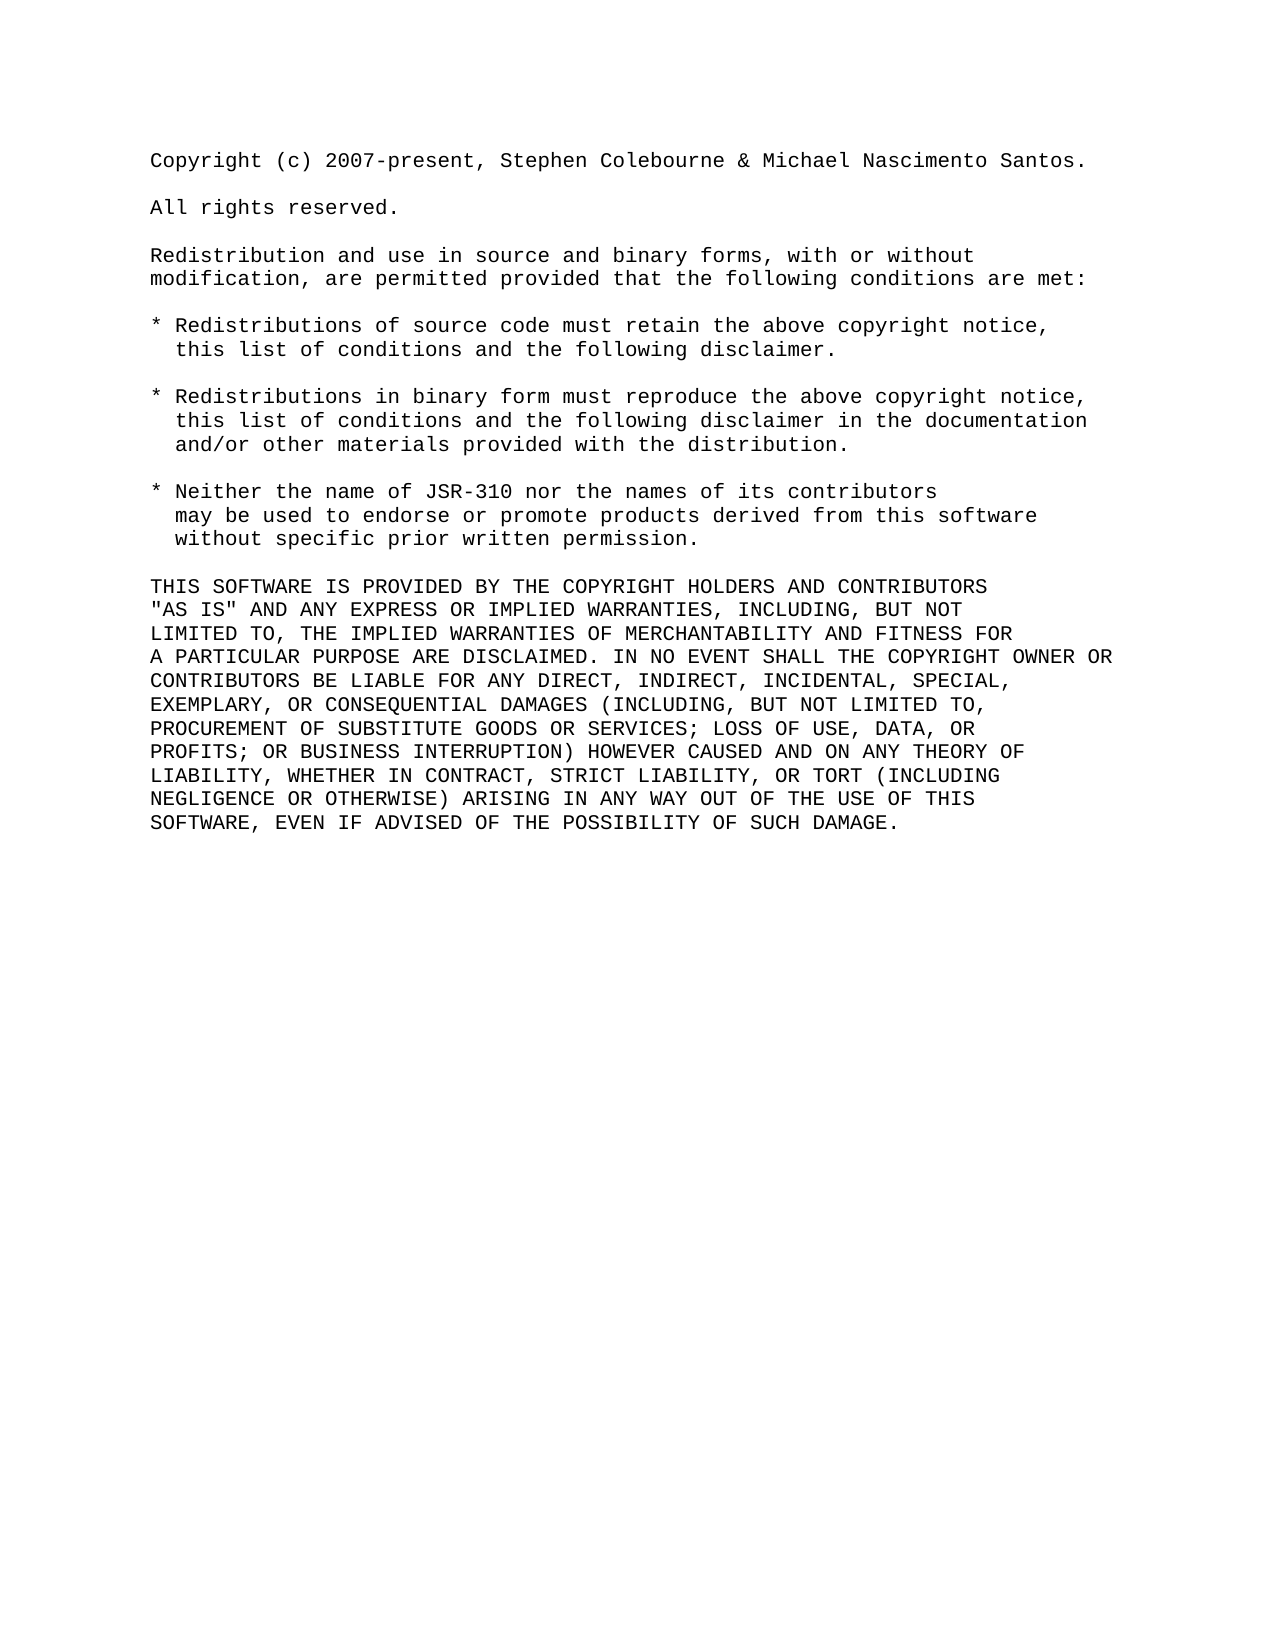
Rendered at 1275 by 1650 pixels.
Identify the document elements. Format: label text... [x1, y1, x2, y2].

text this list of conditions and the following disclaimer. [150, 339, 1125, 363]
text THIS SOFTWARE IS PROVIDED BY THE COPYRIGHT HOLDERS AND CONTRIBUTORS [150, 576, 1125, 599]
text * Redistributions of source code must retain the above copyright notice, [150, 316, 1125, 339]
text CONTRIBUTORS BE LIABLE FOR ANY DIRECT, INDIRECT, INCIDENTAL, SPECIAL, [150, 670, 1125, 694]
text PROFITS; OR BUSINESS INTERRUPTION) HOWEVER CAUSED AND ON ANY THEORY OF [150, 741, 1125, 765]
text without specific prior written permission. [150, 528, 1125, 552]
text this list of conditions and the following disclaimer in the documentation [150, 410, 1125, 434]
text Redistribution and use in source and binary forms, with or without [150, 244, 1125, 268]
text * Redistributions in binary form must reproduce the above copyright notice, [150, 386, 1125, 410]
text NEGLIGENCE OR OTHERWISE) ARISING IN ANY WAY OUT OF THE USE OF THIS [150, 788, 1125, 812]
text and/or other materials provided with the distribution. [150, 434, 1125, 457]
text A PARTICULAR PURPOSE ARE DISCLAIMED. IN NO EVENT SHALL THE COPYRIGHT OWNER OR [150, 647, 1125, 670]
text modification, are permitted provided that the following conditions are met: [150, 268, 1125, 292]
text Copyright (c) 2007-present, Stephen Colebourne & Michael Nascimento Santos. [150, 150, 1125, 174]
text EXEMPLARY, OR CONSEQUENTIAL DAMAGES (INCLUDING, BUT NOT LIMITED TO, [150, 694, 1125, 717]
text may be used to endorse or promote products derived from this software [150, 505, 1125, 528]
text "AS IS" AND ANY EXPRESS OR IMPLIED WARRANTIES, INCLUDING, BUT NOT [150, 599, 1125, 623]
text PROCUREMENT OF SUBSTITUTE GOODS OR SERVICES; LOSS OF USE, DATA, OR [150, 717, 1125, 741]
text LIABILITY, WHETHER IN CONTRACT, STRICT LIABILITY, OR TORT (INCLUDING [150, 765, 1125, 788]
text SOFTWARE, EVEN IF ADVISED OF THE POSSIBILITY OF SUCH DAMAGE. [150, 812, 1125, 836]
text All rights reserved. [150, 197, 1125, 221]
text * Neither the name of JSR-310 nor the names of its contributors [150, 481, 1125, 505]
text LIMITED TO, THE IMPLIED WARRANTIES OF MERCHANTABILITY AND FITNESS FOR [150, 623, 1125, 647]
